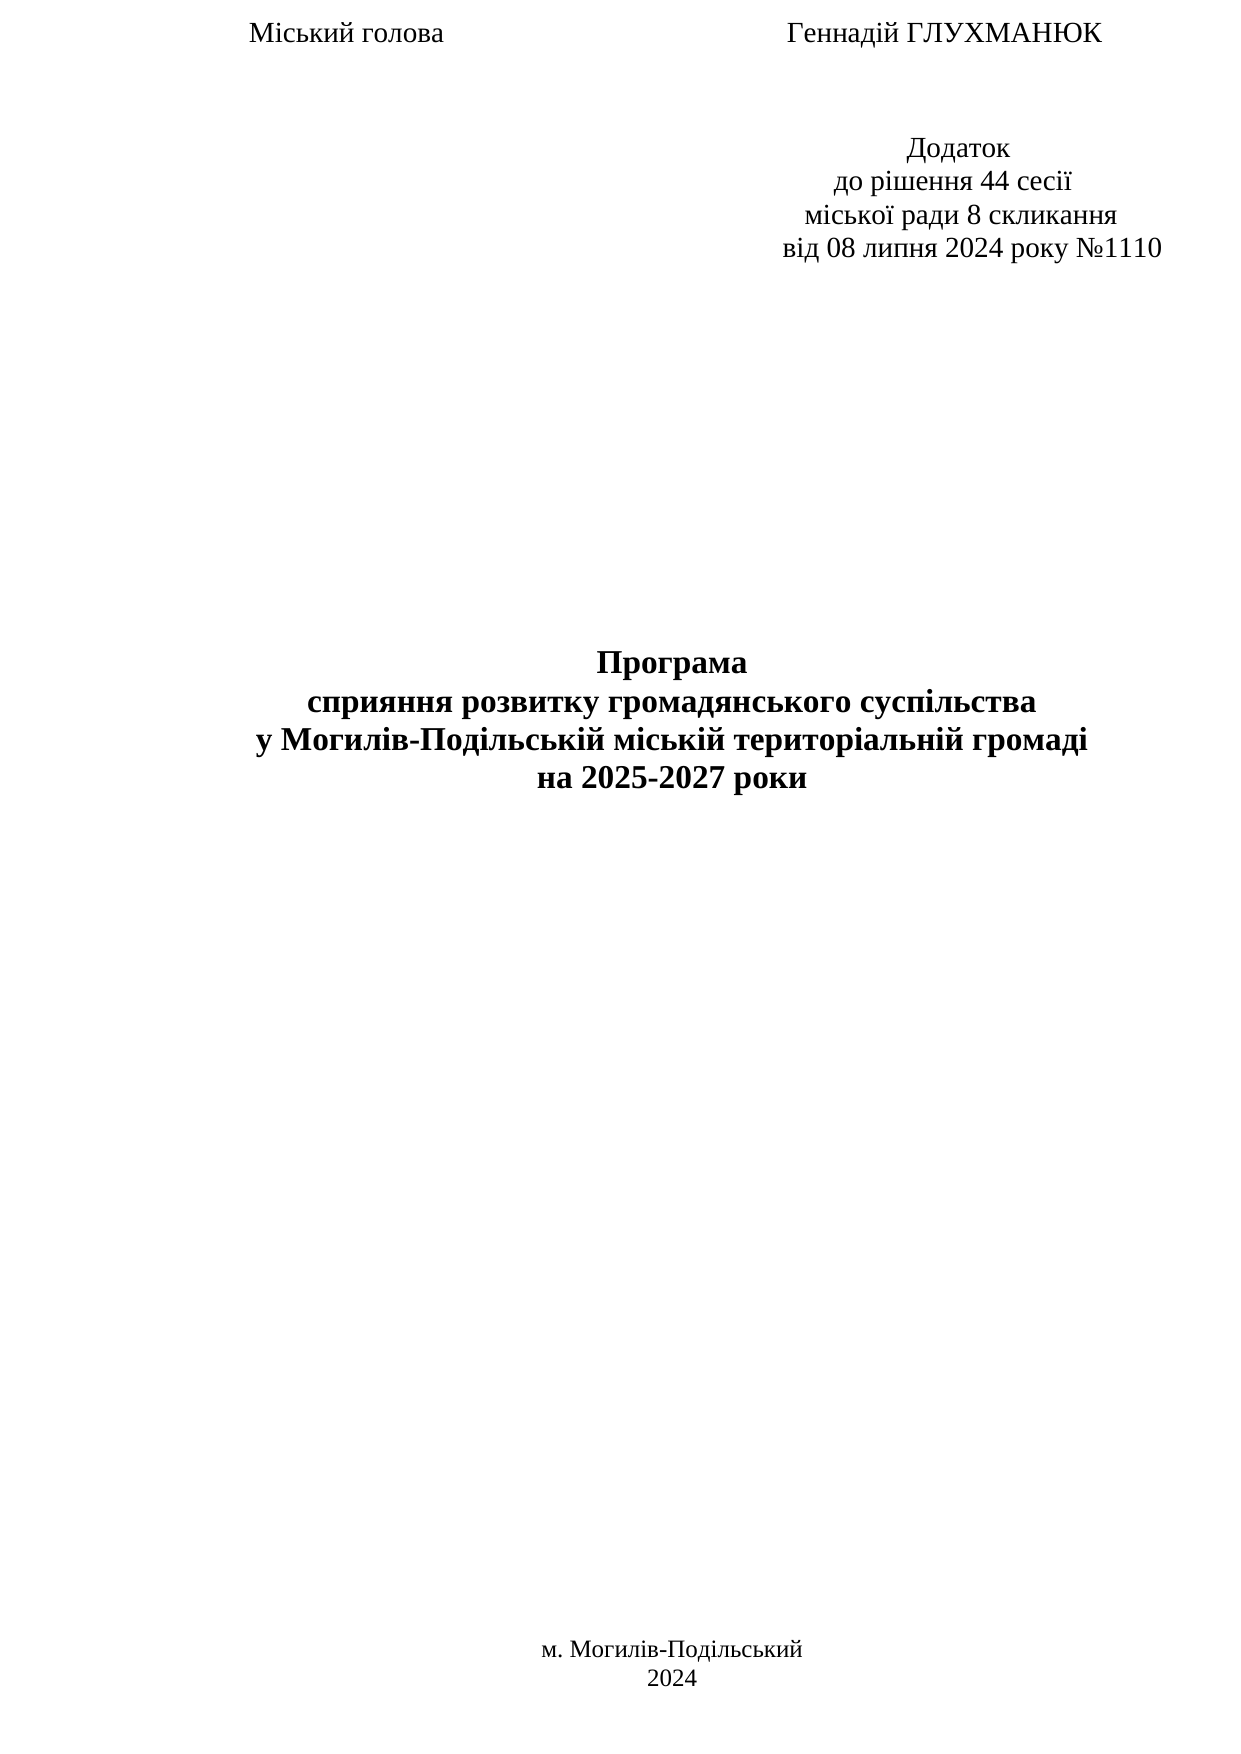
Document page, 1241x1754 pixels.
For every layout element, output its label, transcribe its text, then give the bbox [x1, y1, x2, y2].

text м. Могилів-Подільський [177, 1634, 1167, 1663]
text сприяння розвитку громадянського суспільства [177, 681, 1167, 719]
text до рішення 44 сесії [177, 163, 1167, 197]
subtitle Міський голова Геннадій ГЛУХМАНЮК [177, 15, 1167, 48]
text Додаток [177, 130, 1167, 163]
text на 2025-2027 роки [177, 758, 1167, 796]
text 2024 [177, 1663, 1167, 1692]
text від 08 липня 2024 року №1110 [177, 231, 1167, 264]
text міської ради 8 скликання [177, 197, 1167, 231]
text Програма [177, 643, 1167, 681]
text у Могилів-Подільській міській територіальній громаді [177, 719, 1167, 758]
